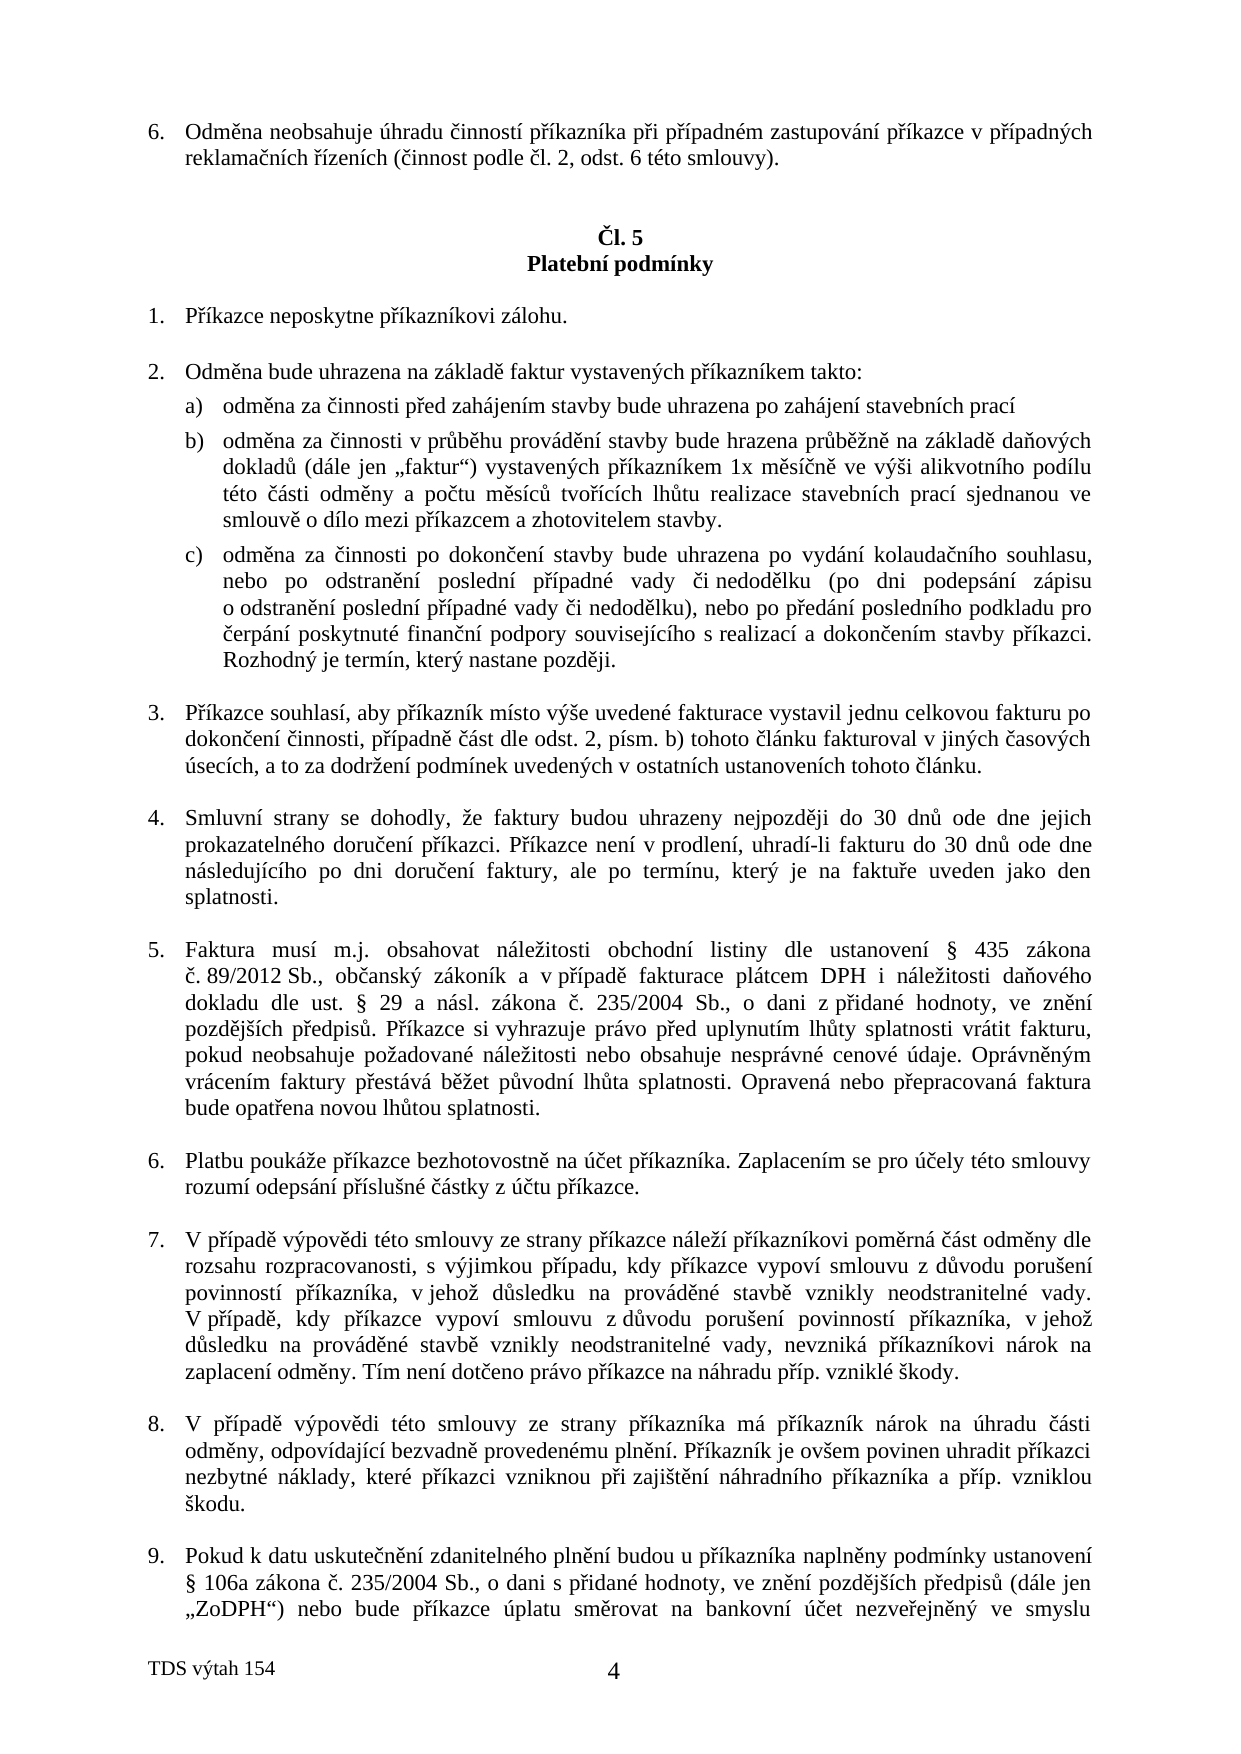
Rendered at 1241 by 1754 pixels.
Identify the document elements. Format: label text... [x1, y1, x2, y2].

list odměna za činnosti před zahájením stavby bude uhrazena po zahájení stavebních prací [185, 392, 1092, 419]
text Platební podmínky [148, 250, 1092, 276]
list Platbu poukáže příkazce bezhotovostně na účet příkazníka. Zaplacením se pro účely této smlouvy rozumí odepsání příslušné částky z účtu příkazce. [148, 1147, 1092, 1200]
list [148, 1542, 1092, 1621]
list Odměna neobsahuje úhradu činností příkazníka při případném zastupování příkazce v případných reklamačních řízeních (činnost podle čl. 2, odst. 6 této smlouvy). [148, 118, 1092, 171]
list Odměna bude uhrazena na základě faktur vystavených příkazníkem takto: [148, 358, 1092, 384]
list V případě výpovědi této smlouvy ze strany příkazníka má příkazník nárok na úhradu části odměny, odpovídající bezvadně provedenému plnění. Příkazník je ovšem povinen uhradit příkazci nezbytné náklady, které příkazci vzniknou při zajištění náhradního příkazníka a příp. vzniklou škodu. [148, 1411, 1092, 1516]
list Příkazce neposkytne příkazníkovi zálohu. [148, 303, 1092, 329]
list V případě výpovědi této smlouvy ze strany příkazce náleží příkazníkovi poměrná část odměny dle rozsahu rozpracovanosti, s výjimkou případu, kdy příkazce vypoví smlouvu z důvodu porušení povinností příkazníka, v jehož důsledku na prováděné stavbě vznikly neodstranitelné vady. V případě, kdy příkazce vypoví smlouvu z důvodu porušení povinností příkazníka, v jehož důsledku na prováděné stavbě vznikly neodstranitelné vady, nevzniká příkazníkovi nárok na zaplacení odměny. Tím není dotčeno právo příkazce na náhradu příp. vzniklé škody. [148, 1226, 1092, 1384]
list odměna za činnosti po dokončení stavby bude uhrazena po vydání kolaudačního souhlasu, nebo po odstranění poslední případné vady či nedodělku (po dni podepsání zápisu o odstranění poslední případné vady či nedodělku), nebo po předání posledního podkladu pro čerpání poskytnuté finanční podpory souvisejícího s realizací a dokončením stavby příkazci. Rozhodný je termín, který nastane později. [185, 541, 1092, 673]
list odměna za činnosti v průběhu provádění stavby bude hrazena průběžně na základě daňových dokladů (dále jen „faktur“) vystavených příkazníkem 1x měsíčně ve výši alikvotního podílu této části odměny a počtu měsíců tvořících lhůtu realizace stavebních prací sjednanou ve smlouvě o dílo mezi příkazcem a zhotovitelem stavby. [185, 427, 1092, 532]
list Příkazce souhlasí, aby příkazník místo výše uvedené fakturace vystavil jednu celkovou fakturu po dokončení činnosti, případně část dle odst. 2, písm. b) tohoto článku fakturoval v jiných časových úsecích, a to za dodržení podmínek uvedených v ostatních ustanoveních tohoto článku. [148, 699, 1092, 778]
list Smluvní strany se dohodly, že faktury budou uhrazeny nejpozději do 30 dnů ode dne jejich prokazatelného doručení příkazci. Příkazce není v prodlení, uhradí-li fakturu do 30 dnů ode dne následujícího po dni doručení faktury, ale po termínu, který je na faktuře uveden jako den splatnosti. [148, 804, 1092, 910]
text Čl. 5 [148, 223, 1092, 250]
list Faktura musí m.j. obsahovat náležitosti obchodní listiny dle ustanovení § 435 zákona č. 89/2012 Sb., občanský zákoník a v případě fakturace plátcem DPH i náležitosti daňového dokladu dle ust. § 29 a násl. zákona č. 235/2004 Sb., o dani z přidané hodnoty, ve znění pozdějších předpisů. Příkazce si vyhrazuje právo před uplynutím lhůty splatnosti vrátit fakturu, pokud neobsahuje požadované náležitosti nebo obsahuje nesprávné cenové údaje. Oprávněným vrácením faktury přestává běžet původní lhůta splatnosti. Opravená nebo přepracovaná faktura bude opatřena novou lhůtou splatnosti. [148, 936, 1092, 1121]
